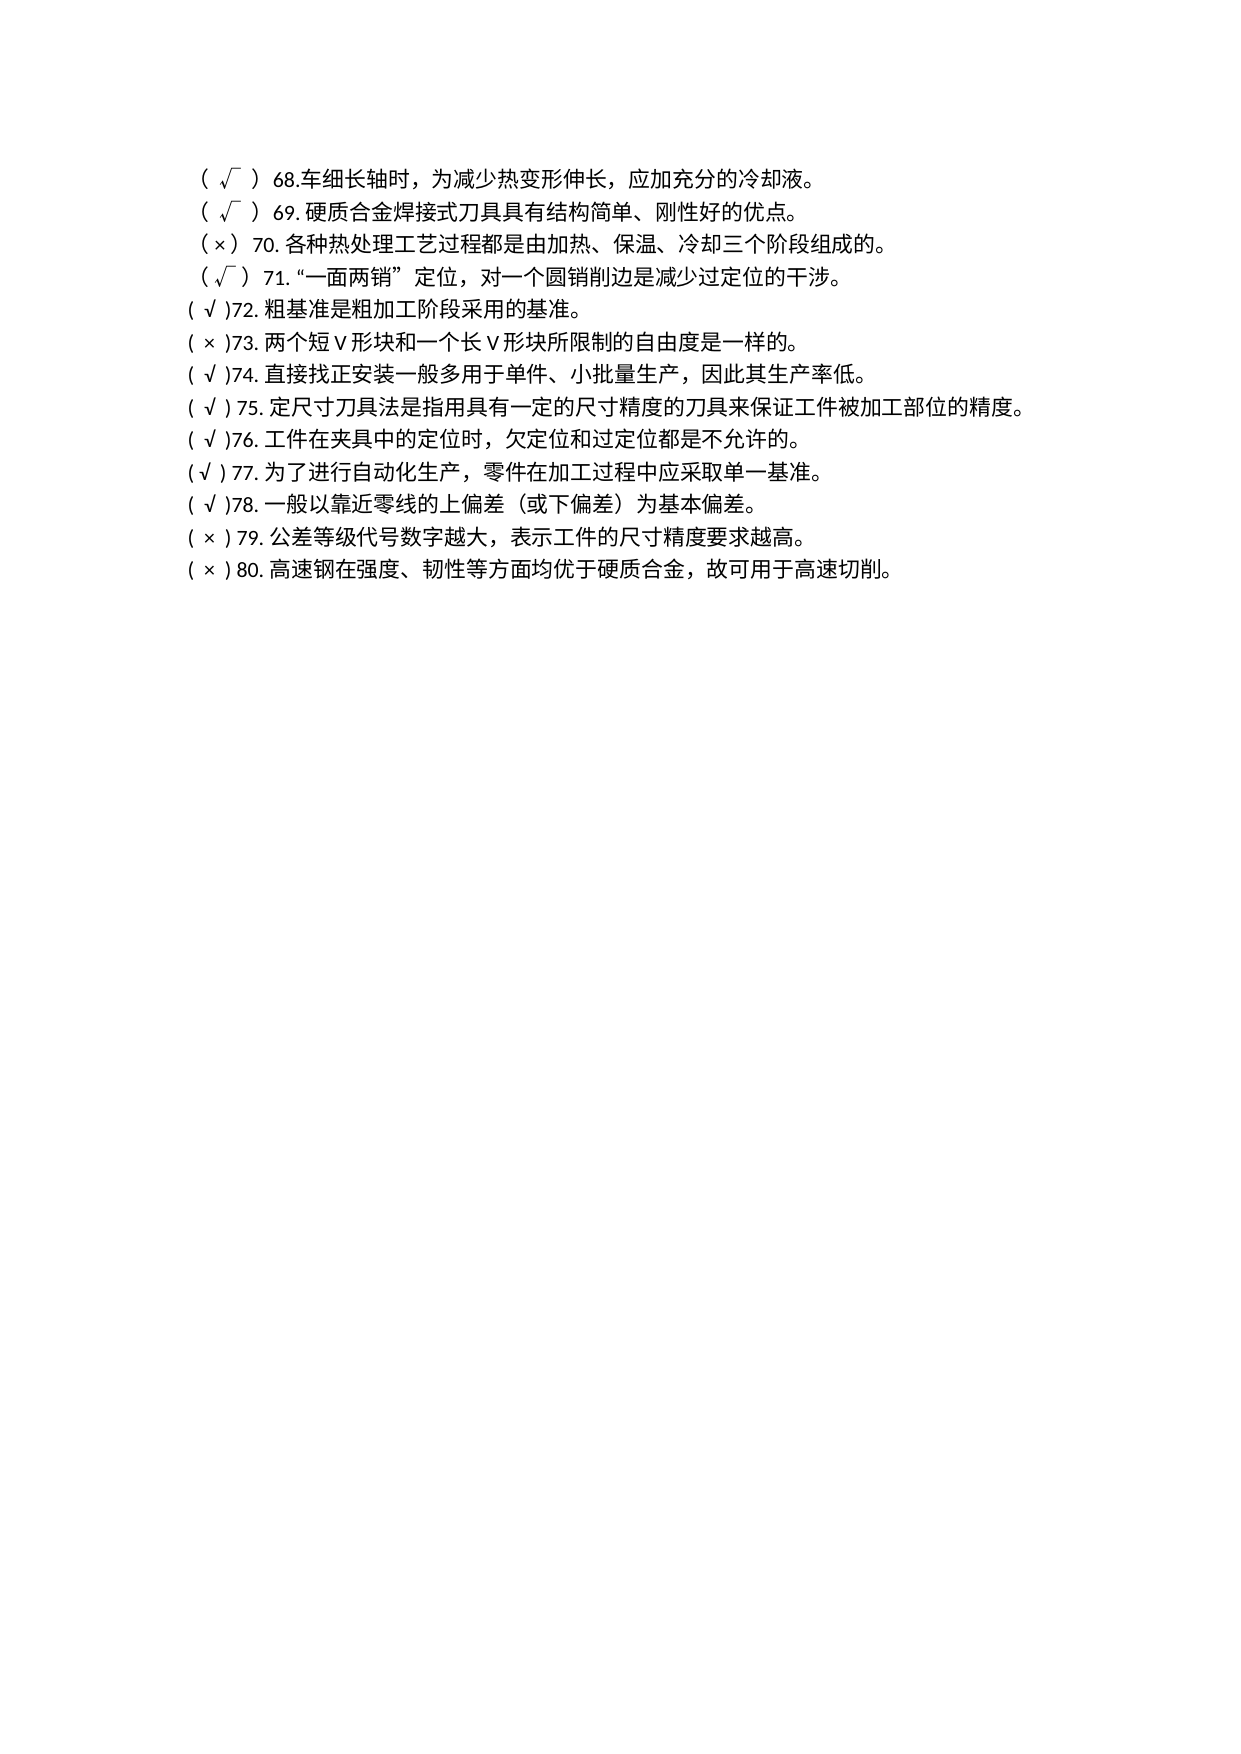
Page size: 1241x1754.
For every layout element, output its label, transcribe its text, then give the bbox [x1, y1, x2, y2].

text ( √ )72. 粗基准是粗加工阶段采用的基准。 [187, 292, 1053, 324]
text ( √ ) 77. 为了进行自动化生产，零件在加工过程中应采取单一基准。 [187, 454, 1053, 487]
text ( √ )76. 工件在夹具中的定位时，欠定位和过定位都是不允许的。 [187, 422, 1053, 454]
text ( × ) 79. 公差等级代号数字越大，表示工件的尺寸精度要求越高。 [187, 519, 1053, 552]
text ( √ )78. 一般以靠近零线的上偏差（或下偏差）为基本偏差。 [187, 487, 1053, 519]
text ( × )73. 两个短V形块和一个长V形块所限制的自由度是一样的。 [187, 324, 1053, 357]
text ( √ )74. 直接找正安装一般多用于单件、小批量生产，因此其生产率低。 [187, 357, 1053, 389]
text （ √ ）71. “一面两销”定位，对一个圆销削边是减少过定位的干涉。 [187, 259, 1053, 292]
text （ √ ）69. 硬质合金焊接式刀具具有结构简单、刚性好的优点。 [187, 194, 1053, 227]
text （ √ ）68.车细长轴时，为减少热变形伸长，应加充分的冷却液。 [187, 162, 1053, 194]
text （ × ）70. 各种热处理工艺过程都是由加热、保温、冷却三个阶段组成的。 [187, 227, 1053, 259]
text ( × ) 80. 高速钢在强度、韧性等方面均优于硬质合金，故可用于高速切削。 [187, 552, 1053, 584]
text ( √ ) 75. 定尺寸刀具法是指用具有一定的尺寸精度的刀具来保证工件被加工部位的精度。 [187, 389, 1053, 422]
